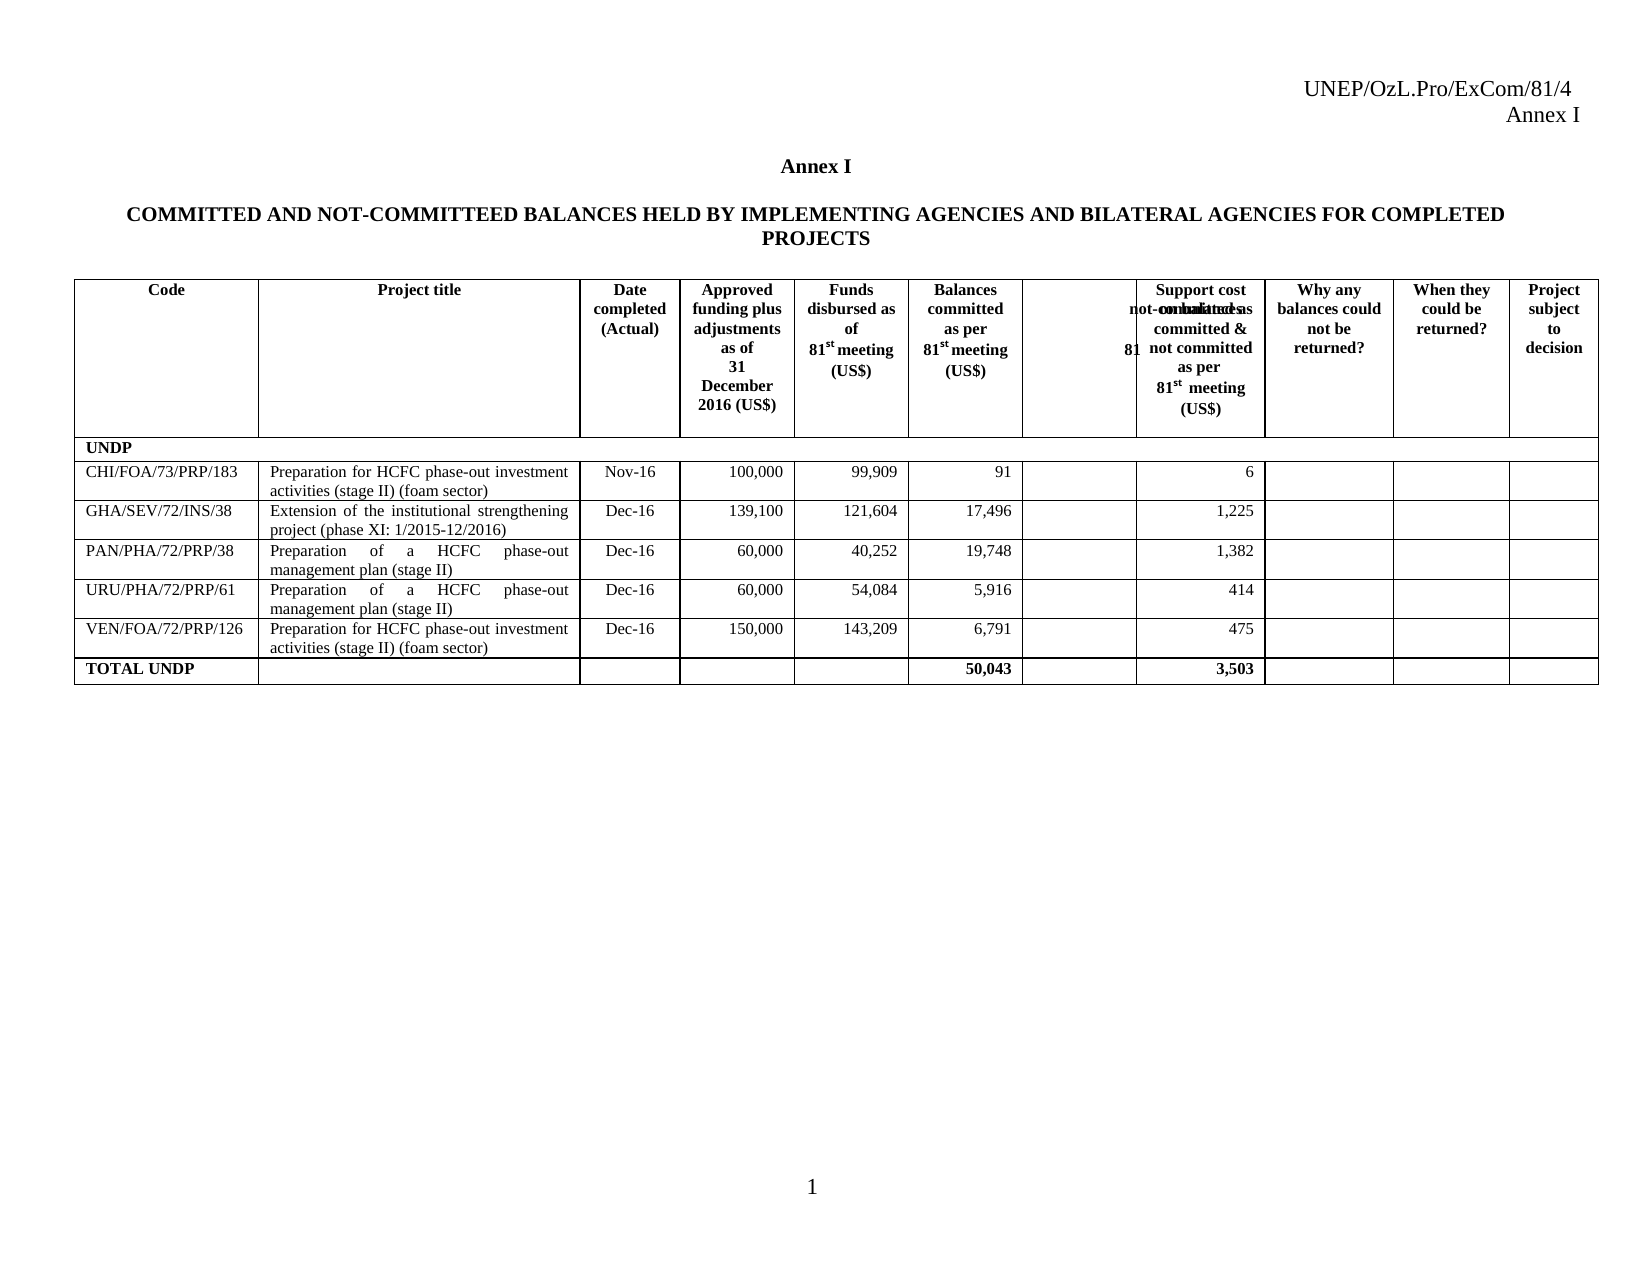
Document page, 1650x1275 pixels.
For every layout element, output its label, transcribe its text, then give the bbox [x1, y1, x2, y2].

table_cell GHA/SEV/72/INS/38 [75, 501, 258, 539]
table_header Balances committed as per 81st meeting (US$) [909, 280, 1022, 437]
table_header Date completed (Actual) [581, 280, 679, 437]
table_cell Dec-16 [581, 540, 679, 579]
table_cell 50,043 [909, 659, 1022, 684]
table_cell 6,791 [909, 619, 1022, 657]
table_cell 60,000 [681, 580, 794, 618]
table_cell UNDP [75, 438, 1598, 461]
table_header Funds disbursed as of 81st meeting (US$) [795, 280, 908, 437]
table_cell [681, 659, 794, 684]
table_cell Dec-16 [581, 501, 679, 539]
table_cell 17,496 [909, 501, 1022, 539]
text COMMITTED AND NOT-COMMITTEED BALANCES HELD BY IMPLEMENTING AGENCIES AND BILATERAL AGENCIES FOR COMPLETED PROJECTS [82, 202, 1550, 250]
table_cell [1023, 501, 1136, 539]
table_cell Preparation of a HCFC phase-out management plan (stage II) [259, 580, 579, 618]
table_cell 414 [1137, 580, 1264, 618]
table_cell [1266, 580, 1393, 618]
table_cell 54,084 [795, 580, 908, 618]
text Annex I [82, 154, 1550, 178]
table_header When they could be returned? [1394, 280, 1509, 437]
table_cell [795, 659, 908, 684]
table_cell 139,100 [681, 501, 794, 539]
table_cell [1023, 619, 1136, 657]
table_cell Dec-16 [581, 580, 679, 618]
table_cell Extension of the institutional strengthening project (phase XI: 1/2015-12/2016) [259, 501, 579, 539]
table_cell CHI/FOA/73/PRP/183 [75, 462, 258, 500]
table_cell 1,382 [1137, 540, 1264, 579]
table_cell [1266, 659, 1393, 684]
table_header Support cost on balances committed & not committed as per 81st meeting (US$) [1137, 280, 1264, 437]
table_cell 40,252 [795, 540, 908, 579]
table_cell 150,000 [681, 619, 794, 657]
table_cell [1394, 659, 1509, 684]
table_cell [1510, 659, 1598, 684]
table_cell 91 [909, 462, 1022, 500]
table_cell Preparation of a HCFC phase-out management plan (stage II) [259, 540, 579, 579]
table_cell 60,000 [681, 540, 794, 579]
table_cell [1023, 580, 1136, 618]
table_cell [1394, 540, 1509, 579]
table_cell TOTAL UNDP [75, 659, 258, 684]
table_cell [1023, 462, 1136, 500]
table_cell [1266, 462, 1393, 500]
table_header Balances not-committed as per 81st meeting (US$) [1023, 280, 1136, 437]
table_cell [1510, 619, 1598, 657]
table_cell [1510, 540, 1598, 579]
table_cell [581, 659, 679, 684]
table_cell 99,909 [795, 462, 908, 500]
table_header Project title [259, 280, 579, 437]
table_header Project subject to decision [1510, 280, 1598, 437]
table_cell [1394, 501, 1509, 539]
table_cell [1510, 462, 1598, 500]
table_cell [259, 659, 579, 684]
table_cell [1510, 580, 1598, 618]
table_cell 3,503 [1137, 659, 1264, 684]
table_cell URU/PHA/72/PRP/61 [75, 580, 258, 618]
table_cell PAN/PHA/72/PRP/38 [75, 540, 258, 579]
table_header Code [75, 280, 258, 437]
table_header Why any balances could not be returned? [1266, 280, 1393, 437]
table_cell [1266, 540, 1393, 579]
table_cell [1023, 659, 1136, 684]
table_cell Dec-16 [581, 619, 679, 657]
table_cell [1266, 619, 1393, 657]
table_cell Preparation for HCFC phase-out investment activities (stage II) (foam sector) [259, 619, 579, 657]
table_cell 475 [1137, 619, 1264, 657]
table_cell [1394, 580, 1509, 618]
table_cell Preparation for HCFC phase-out investment activities (stage II) (foam sector) [259, 462, 579, 500]
table_cell [1023, 540, 1136, 579]
table_cell [1394, 462, 1509, 500]
table_cell 19,748 [909, 540, 1022, 579]
table_cell Nov-16 [581, 462, 679, 500]
table_cell [1266, 501, 1393, 539]
table_cell 100,000 [681, 462, 794, 500]
table_cell VEN/FOA/72/PRP/126 [75, 619, 258, 657]
table_cell [1510, 501, 1598, 539]
table_header Approved funding plus adjustments as of 31 December 2016 (US$) [681, 280, 794, 437]
table_cell 5,916 [909, 580, 1022, 618]
table_cell 121,604 [795, 501, 908, 539]
table_cell 143,209 [795, 619, 908, 657]
table_cell 1,225 [1137, 501, 1264, 539]
table_cell [1394, 619, 1509, 657]
table_cell 6 [1137, 462, 1264, 500]
